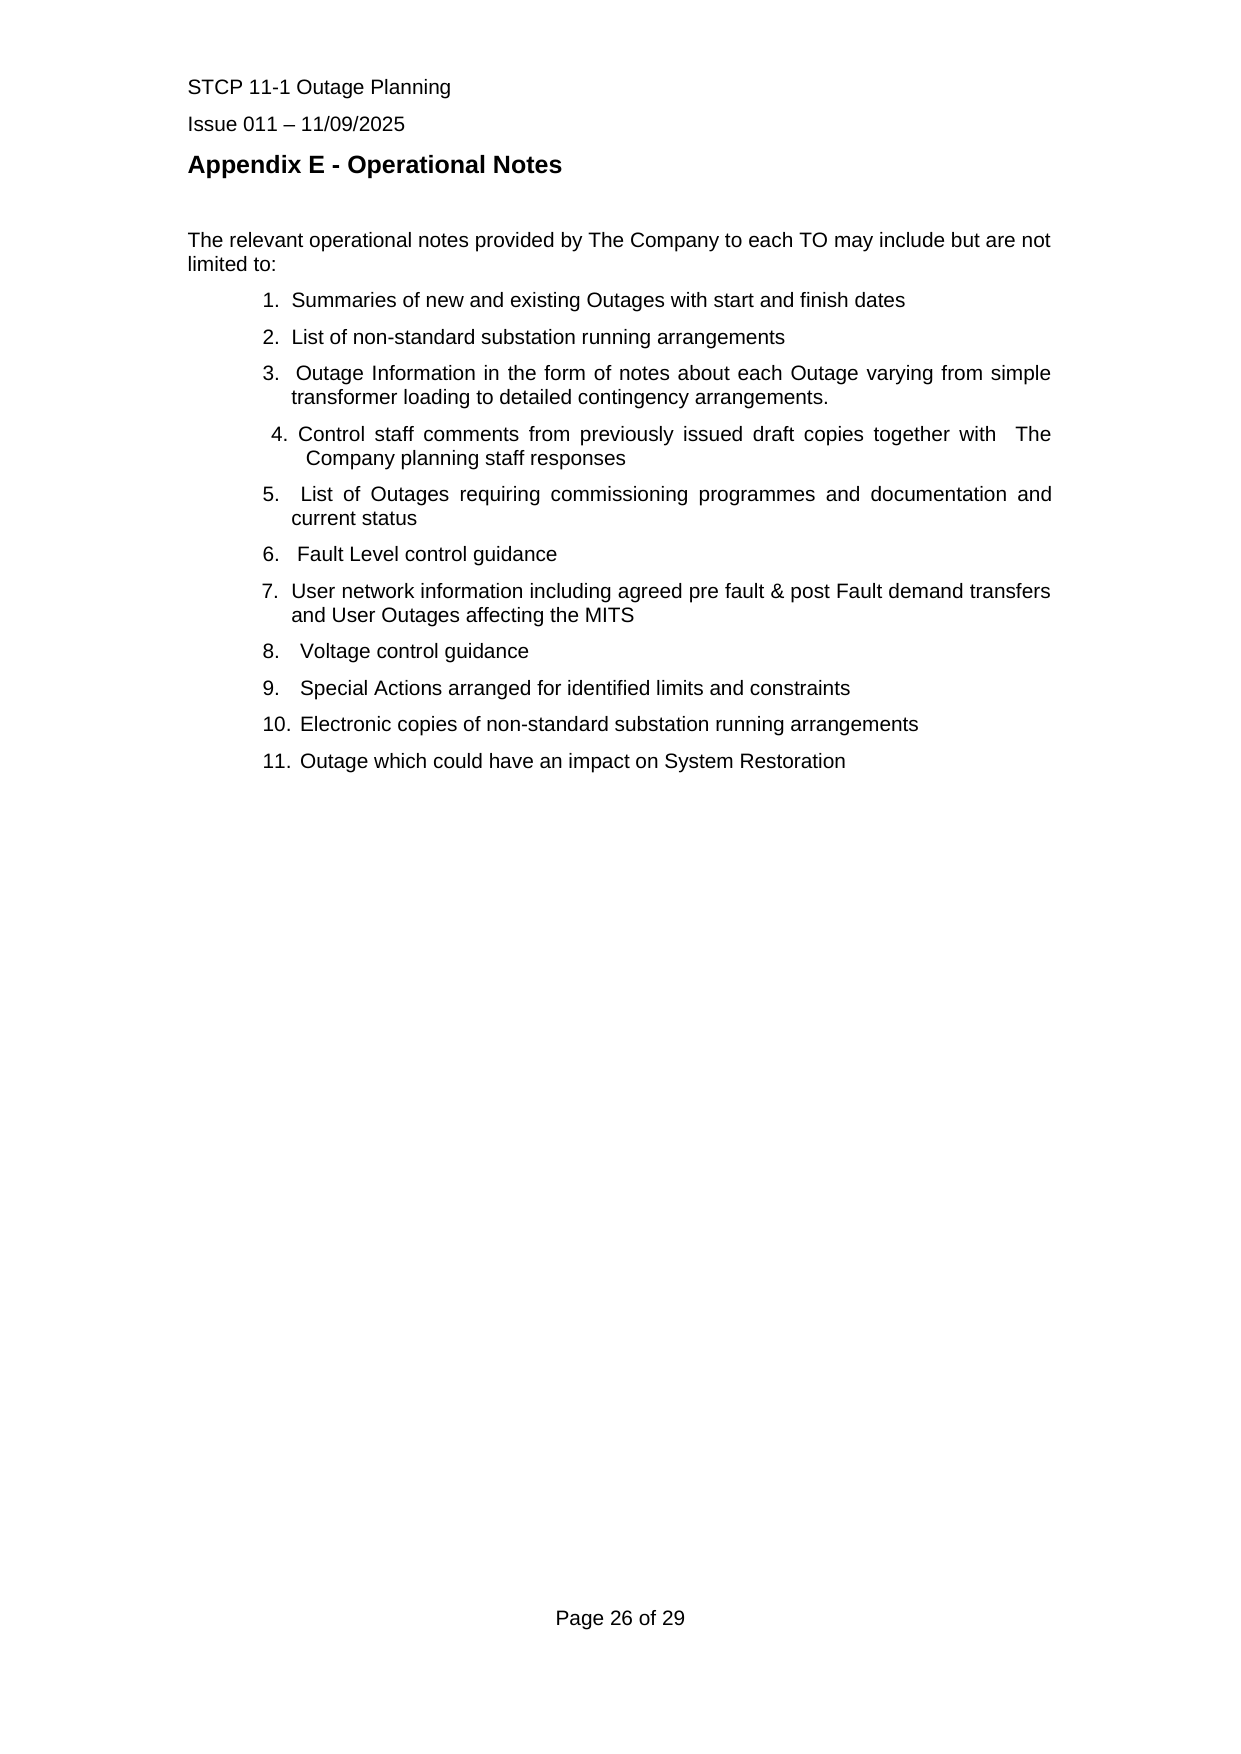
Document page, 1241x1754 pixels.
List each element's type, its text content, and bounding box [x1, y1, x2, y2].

text 6. Fault Level control guidance [187, 542, 1053, 566]
text The relevant operational notes provided by The Company to each TO may include but are not limited to: [187, 228, 1053, 276]
list Electronic copies of non-standard substation running arrangements [262, 712, 1053, 736]
text 7. User network information including agreed pre fault & post Fault demand transfers and User Outages affecting the MITS [261, 579, 1053, 627]
text 3. Outage Information in the form of notes about each Outage varying from simple transformer loading to detailed contingency arrangements. [262, 361, 1053, 409]
text Appendix E - Operational Notes [187, 150, 1053, 179]
list Voltage control guidance [262, 639, 1053, 663]
list Special Actions arranged for identified limits and constraints [262, 676, 1053, 699]
text 5. List of Outages requiring commissioning programmes and documentation and current status [262, 482, 1053, 530]
text 1. Summaries of new and existing Outages with start and finish dates [187, 288, 1053, 312]
list Outage which could have an impact on System Restoration [262, 748, 1053, 772]
text 4. Control staff comments from previously issued draft copies together with The Company planning staff responses [261, 421, 1053, 469]
text 2. List of non-standard substation running arrangements [187, 324, 1053, 348]
